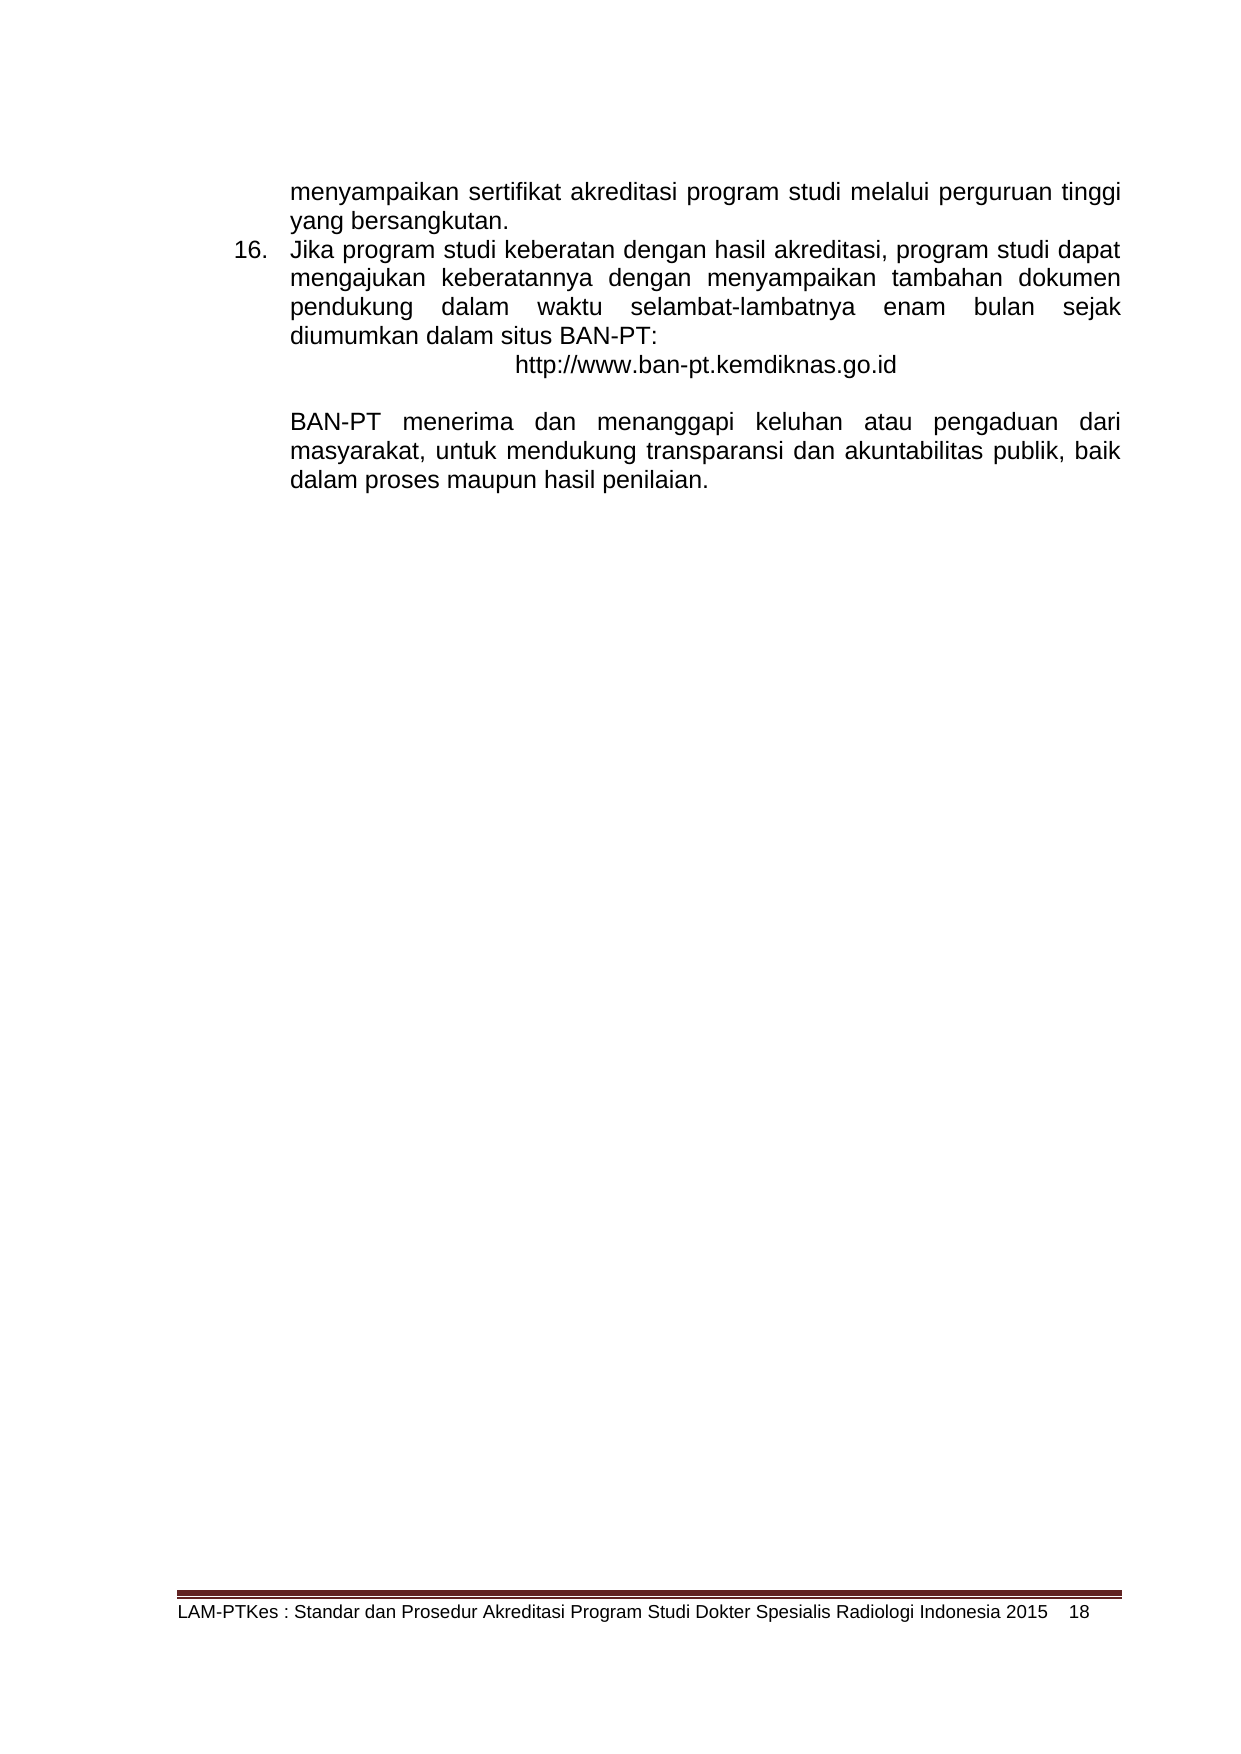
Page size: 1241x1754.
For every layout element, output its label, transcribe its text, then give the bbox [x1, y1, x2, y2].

text BAN-PT menerima dan menanggapi keluhan atau pengaduan dari masyarakat, untuk mendukung transparansi dan akuntabilitas publik, baik dalam proses maupun hasil penilaian. [290, 407, 1122, 493]
text http://www.ban-pt.kemdiknas.go.id [290, 350, 1122, 378]
list Jika program studi keberatan dengan hasil akreditasi, program studi dapat mengajukan keberatannya dengan menyampaikan tambahan dokumen pendukung dalam waktu selambat-lambatnya enam bulan sejak diumumkan dalam situs BAN-PT: [233, 235, 1122, 350]
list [233, 177, 1122, 235]
